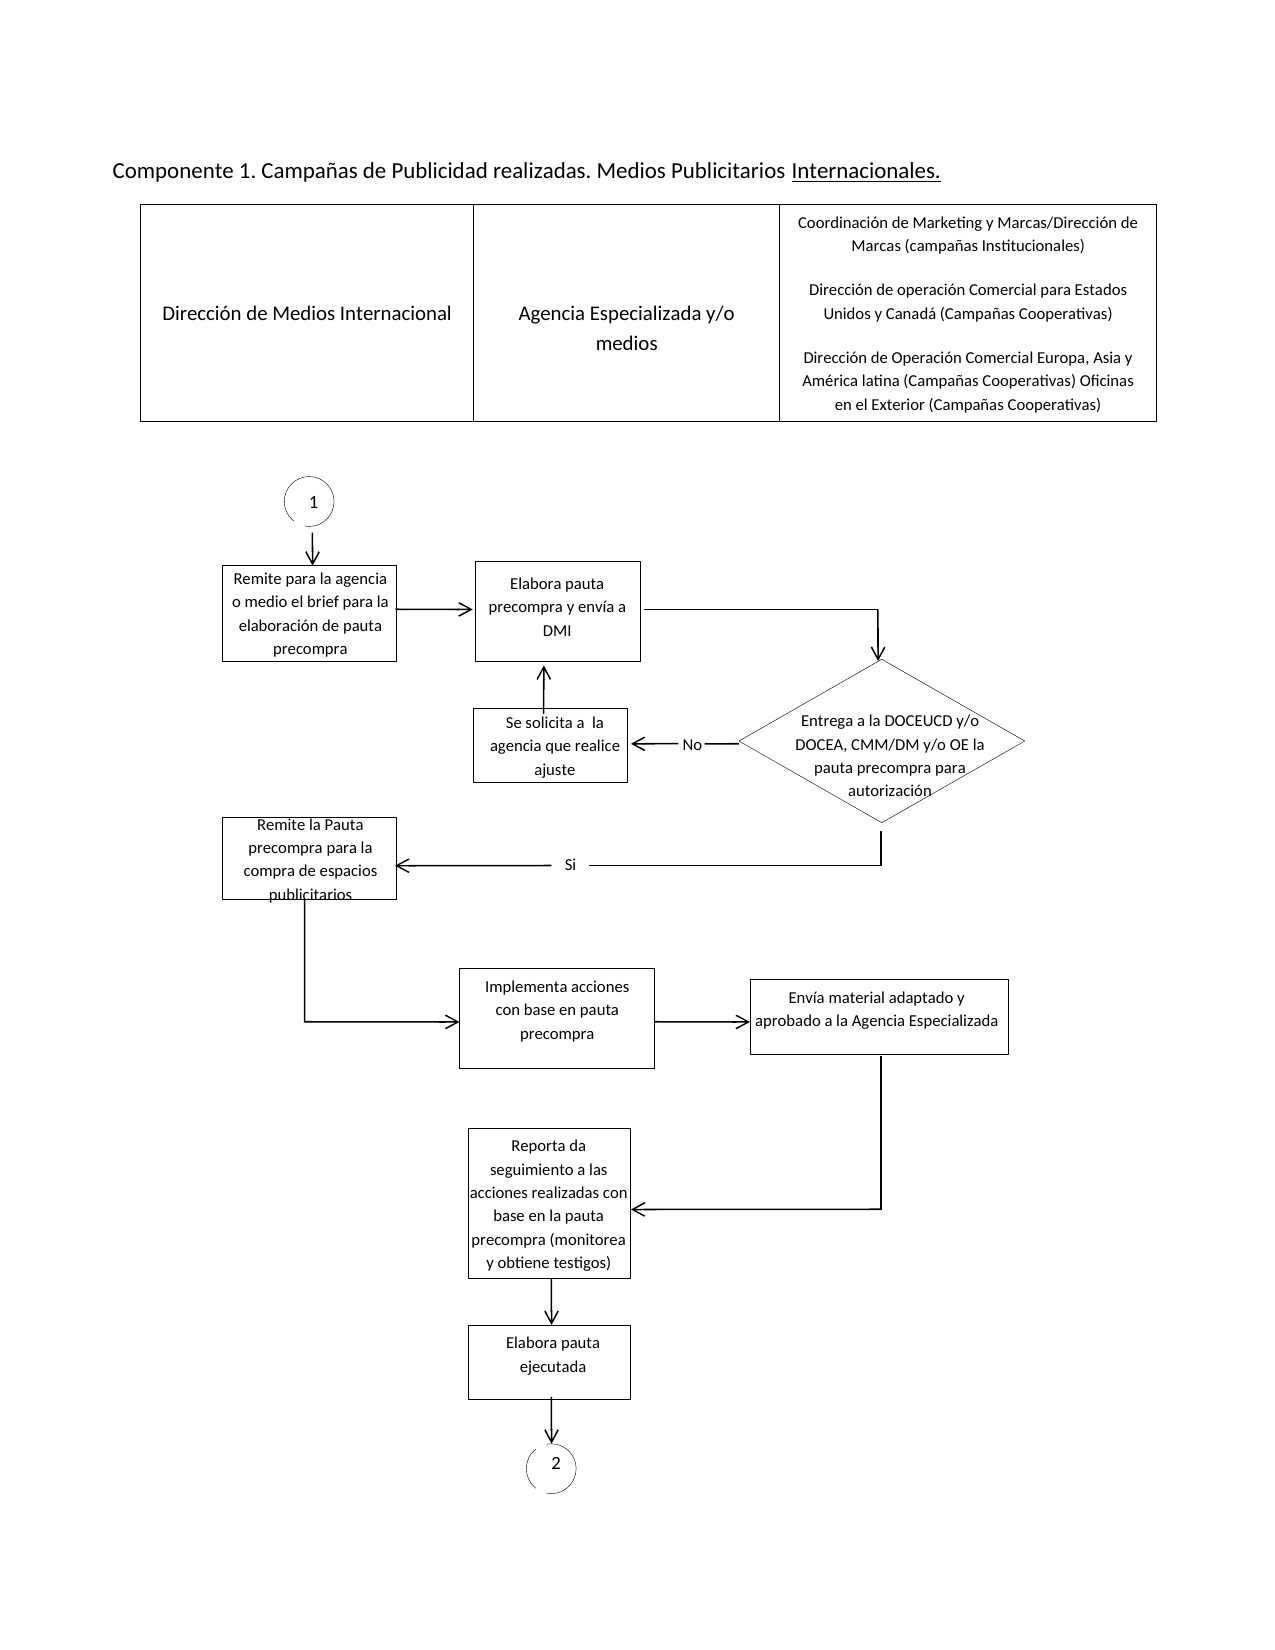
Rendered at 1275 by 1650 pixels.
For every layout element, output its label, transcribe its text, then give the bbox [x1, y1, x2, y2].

text Componente 1. Campañas de Publicidad realizadas. Medios Publicitarios Internacionales. [112, 156, 1162, 184]
